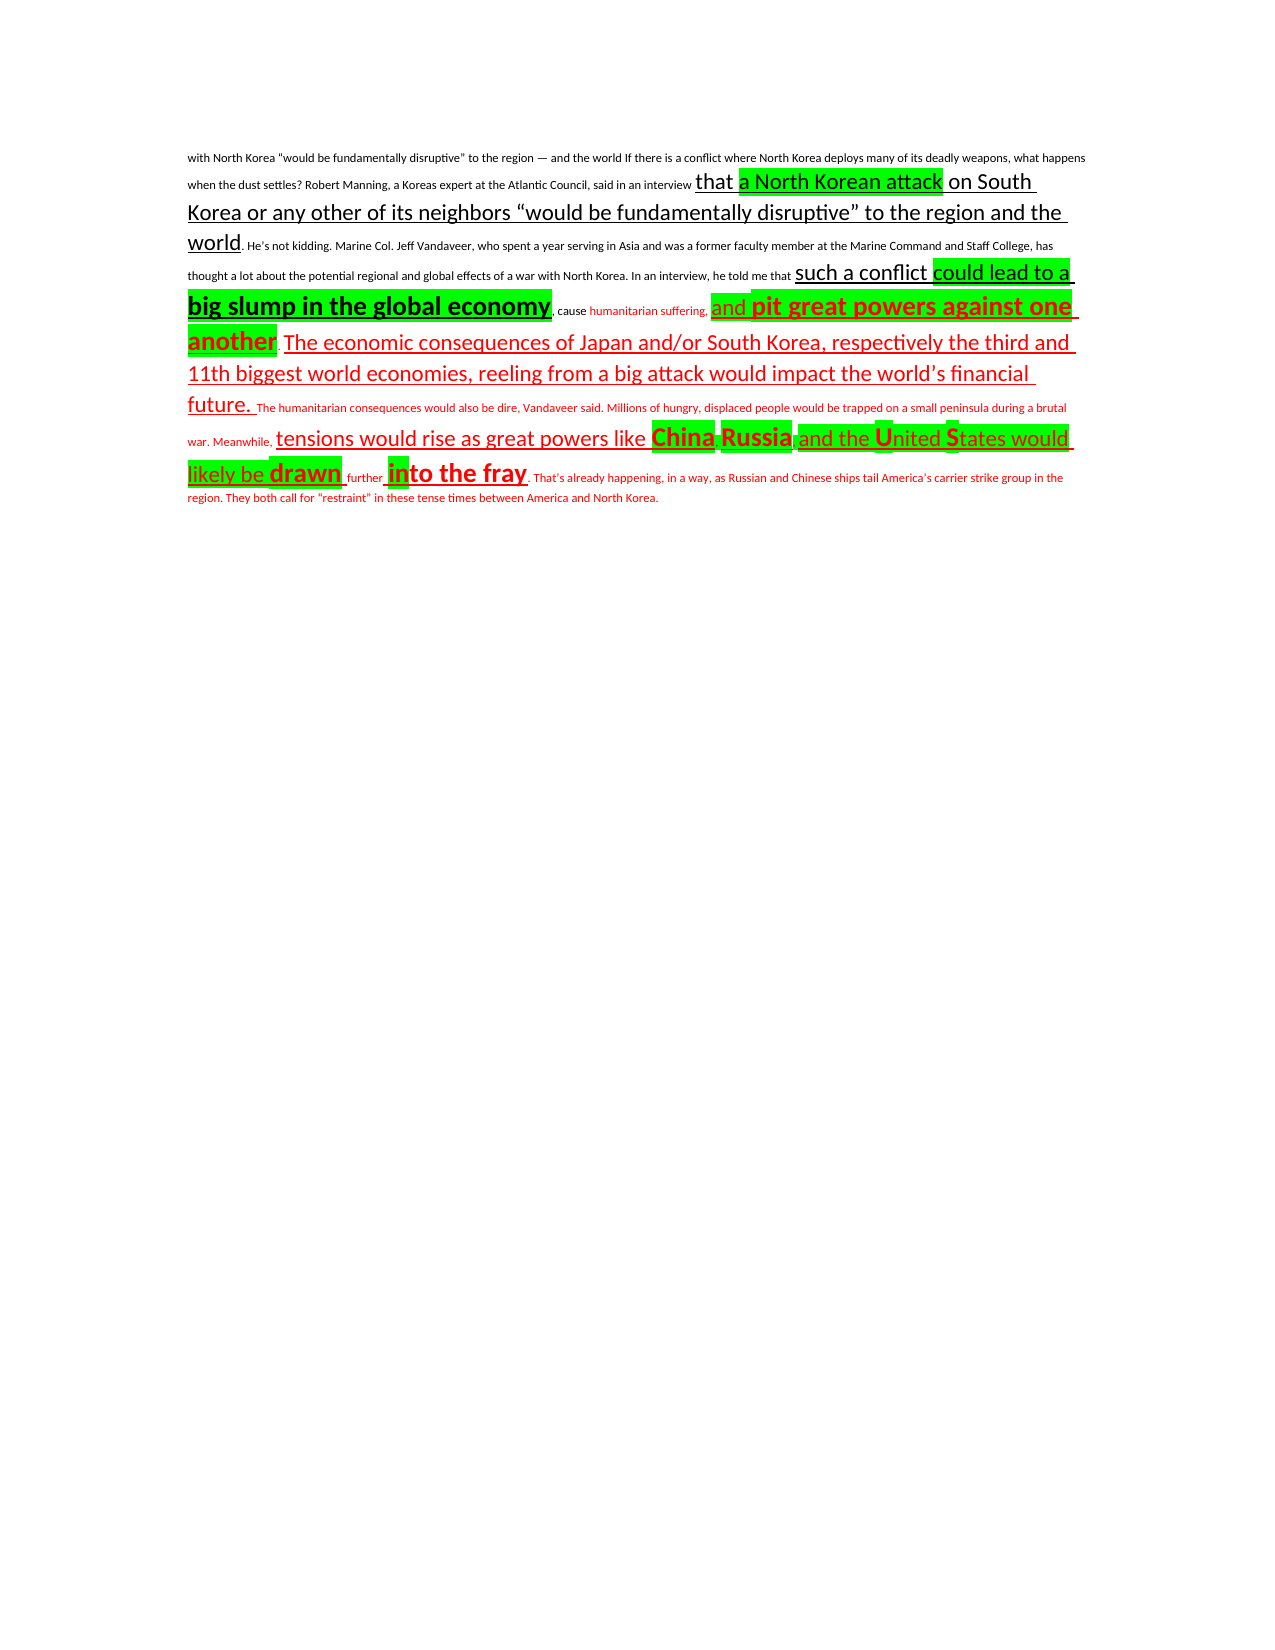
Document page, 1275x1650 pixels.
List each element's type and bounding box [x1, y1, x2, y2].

text [187, 150, 1087, 506]
